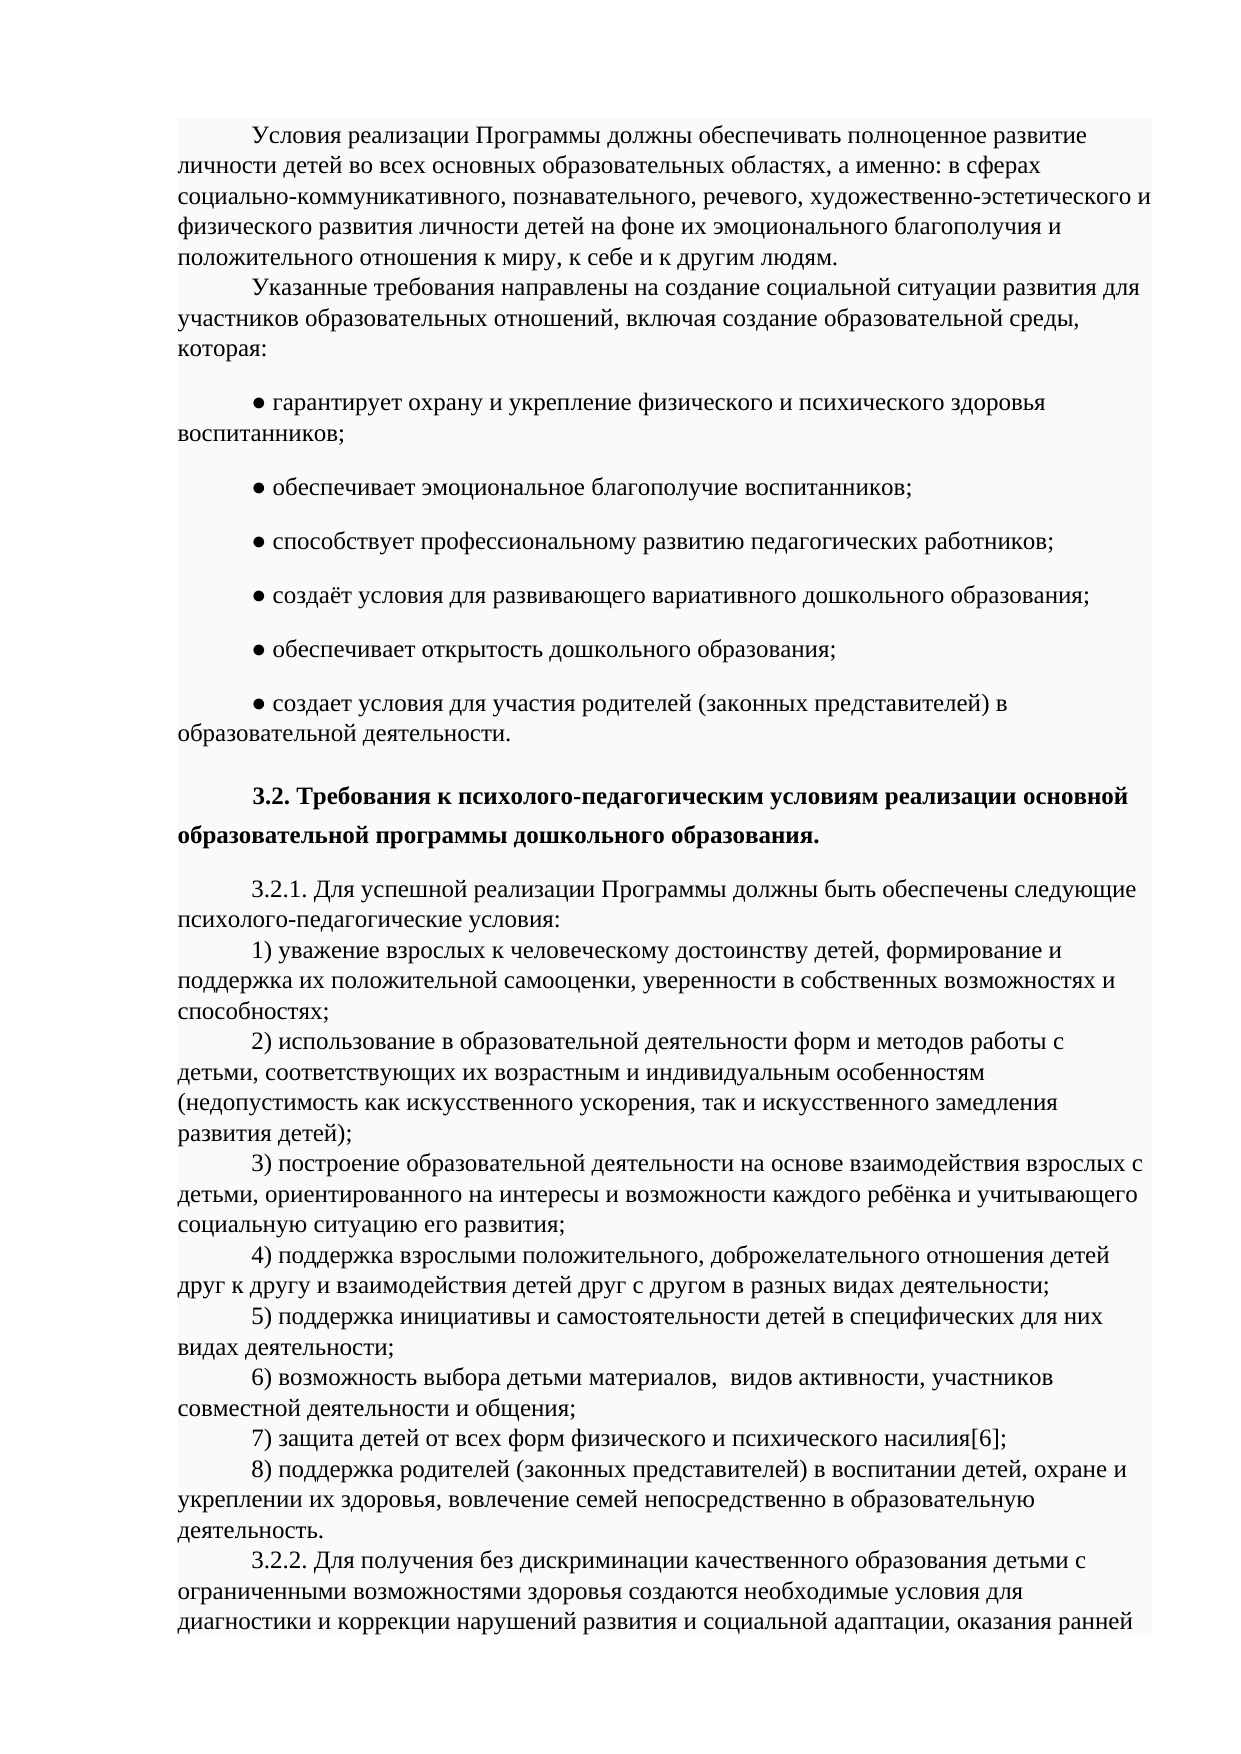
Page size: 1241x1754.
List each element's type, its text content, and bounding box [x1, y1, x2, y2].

text 3.2. Требования к психолого-педагогическим условиям реализации основной образовательной программы дошкольного образования. [177, 771, 1152, 849]
text ● обеспечивает открытость дошкольного образования; [177, 632, 1152, 663]
text ● способствует профессиональному развитию педагогических работников; [177, 524, 1152, 555]
text 7) защита детей от всех форм физического и психического насилия[6]; [177, 1421, 1152, 1452]
text 8) поддержка родителей (законных представителей) в воспитании детей, охране и укреплении их здоровья, вовлечение семей непосредственно в образовательную деятельность. [177, 1452, 1152, 1543]
text ● гарантирует охрану и укрепление физического и психического здоровья воспитанников; [177, 386, 1152, 447]
text 3.2.1. Для успешной реализации Программы должны быть обеспечены следующие психолого-педагогические условия: [177, 872, 1152, 933]
text ● создает условия для участия родителей (законных представителей) в образовательной деятельности. [177, 686, 1152, 747]
text 4) поддержка взрослыми положительного, доброжелательного отношения детей друг к другу и взаимодействия детей друг с другом в разных видах деятельности; [177, 1238, 1152, 1299]
text 1) уважение взрослых к человеческому достоинству детей, формирование и поддержка их положительной самооценки, уверенности в собственных возможностях и способностях; [177, 933, 1152, 1025]
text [177, 1543, 1152, 1635]
text 3) построение образовательной деятельности на основе взаимодействия взрослых с детьми, ориентированного на интересы и возможности каждого ребёнка и учитывающего социальную ситуацию его развития; [177, 1147, 1152, 1238]
text Указанные требования направлены на создание социальной ситуации развития для участников образовательных отношений, включая создание образовательной среды, которая: [177, 271, 1152, 362]
text 5) поддержка инициативы и самостоятельности детей в специфических для них видах деятельности; [177, 1299, 1152, 1360]
text Условия реализации Программы должны обеспечивать полноценное развитие личности детей во всех основных образовательных областях, а именно: в сферах социально-коммуникативного, познавательного, речевого, художественно-эстетического и физического развития личности детей на фоне их эмоционального благополучия и положительного отношения к миру, к себе и к другим людям. [177, 118, 1152, 271]
text 6) возможность выбора детьми материалов, видов активности, участников совместной деятельности и общения; [177, 1360, 1152, 1421]
text ● обеспечивает эмоциональное благополучие воспитанников; [177, 470, 1152, 501]
text 2) использование в образовательной деятельности форм и методов работы с детьми, соответствующих их возрастным и индивидуальным особенностям (недопустимость как искусственного ускорения, так и искусственного замедления развития детей); [177, 1025, 1152, 1147]
text ● создаёт условия для развивающего вариативного дошкольного образования; [177, 578, 1152, 609]
